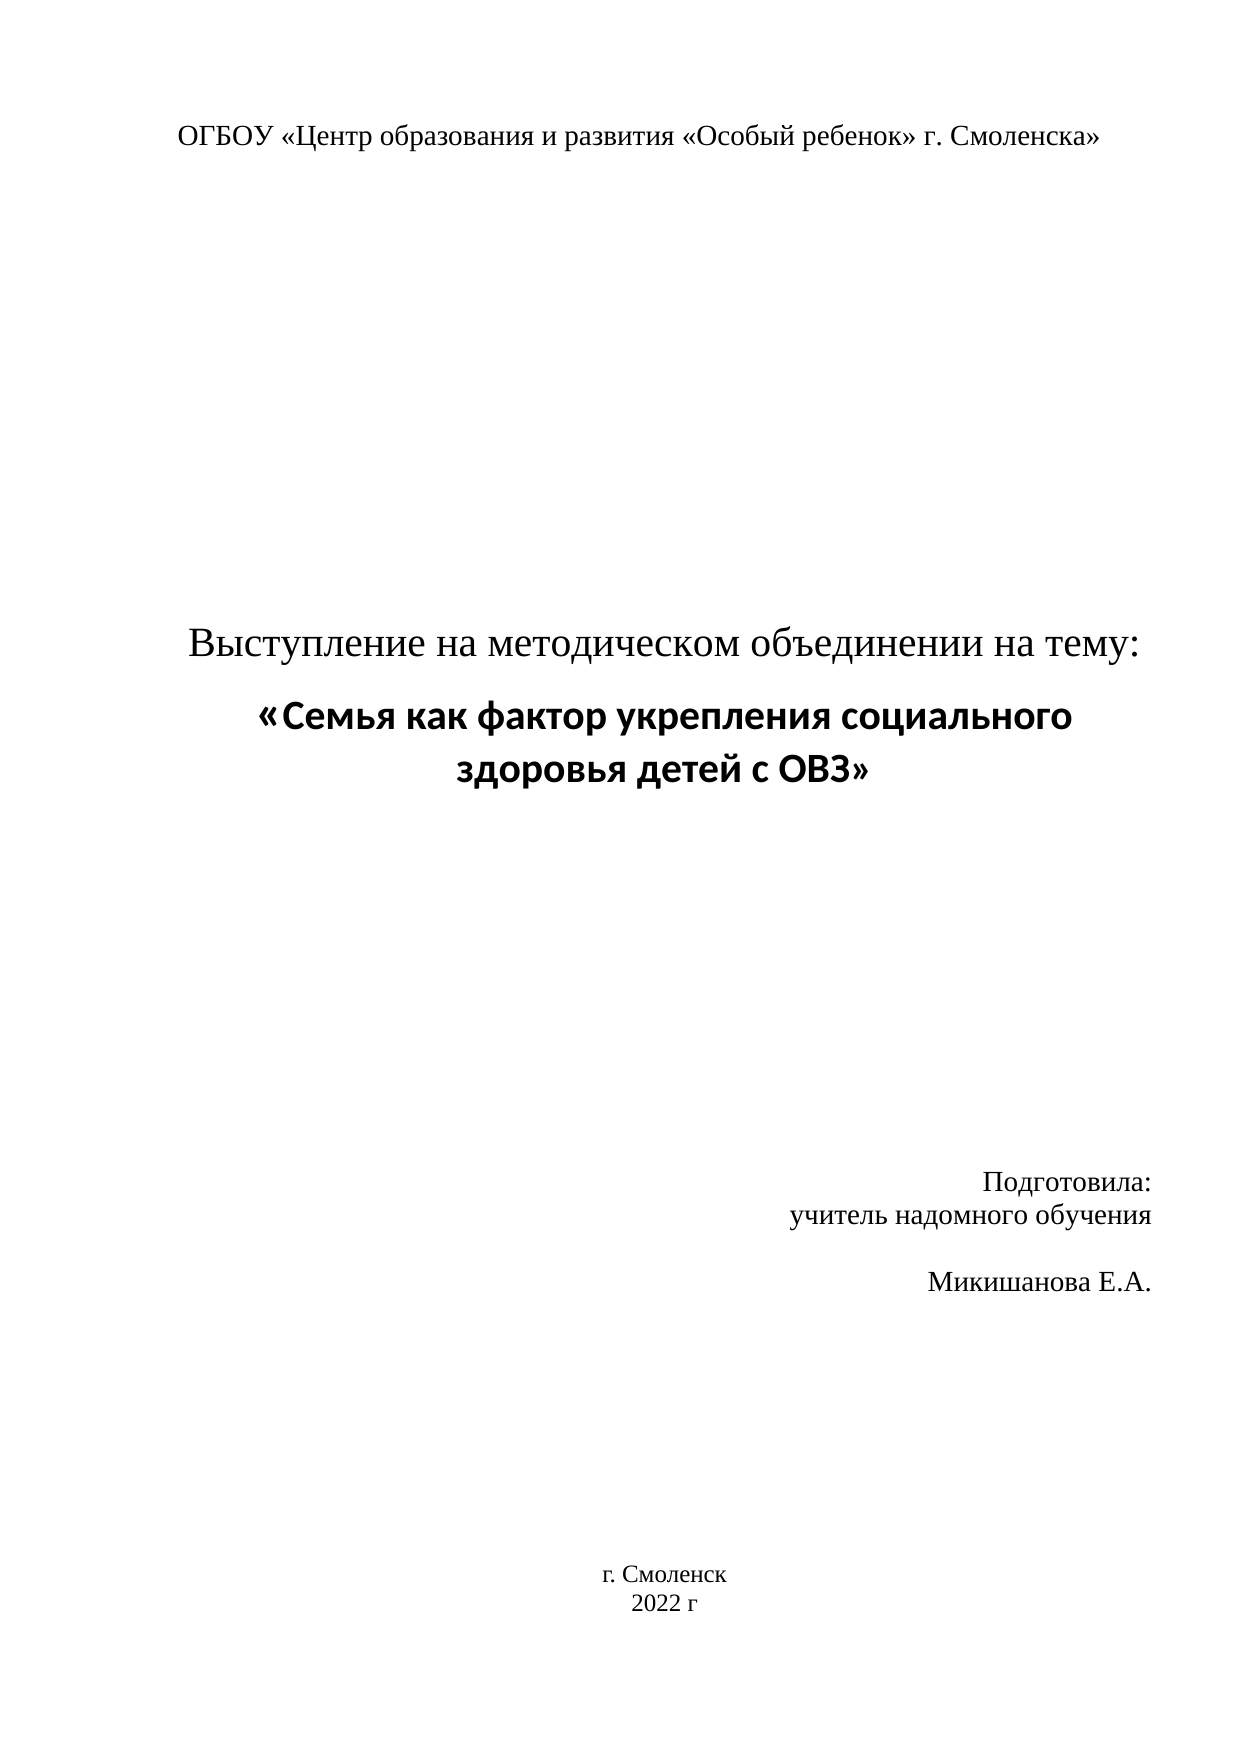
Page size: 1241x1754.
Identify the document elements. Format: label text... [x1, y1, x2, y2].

text ОГБОУ «Центр образования и развития «Особый ребенок» г. Смоленска» [177, 118, 1152, 152]
text «Семья как фактор укрепления социального здоровья детей с ОВЗ» [177, 681, 1152, 793]
text Подготовила: [177, 1164, 1152, 1197]
text учитель надомного обучения [177, 1197, 1152, 1231]
text Выступление на методическом объединении на тему: [177, 617, 1152, 665]
text Микишанова Е.А. [177, 1264, 1152, 1298]
text г. Смоленск [177, 1559, 1152, 1588]
text 2022 г [177, 1588, 1152, 1617]
